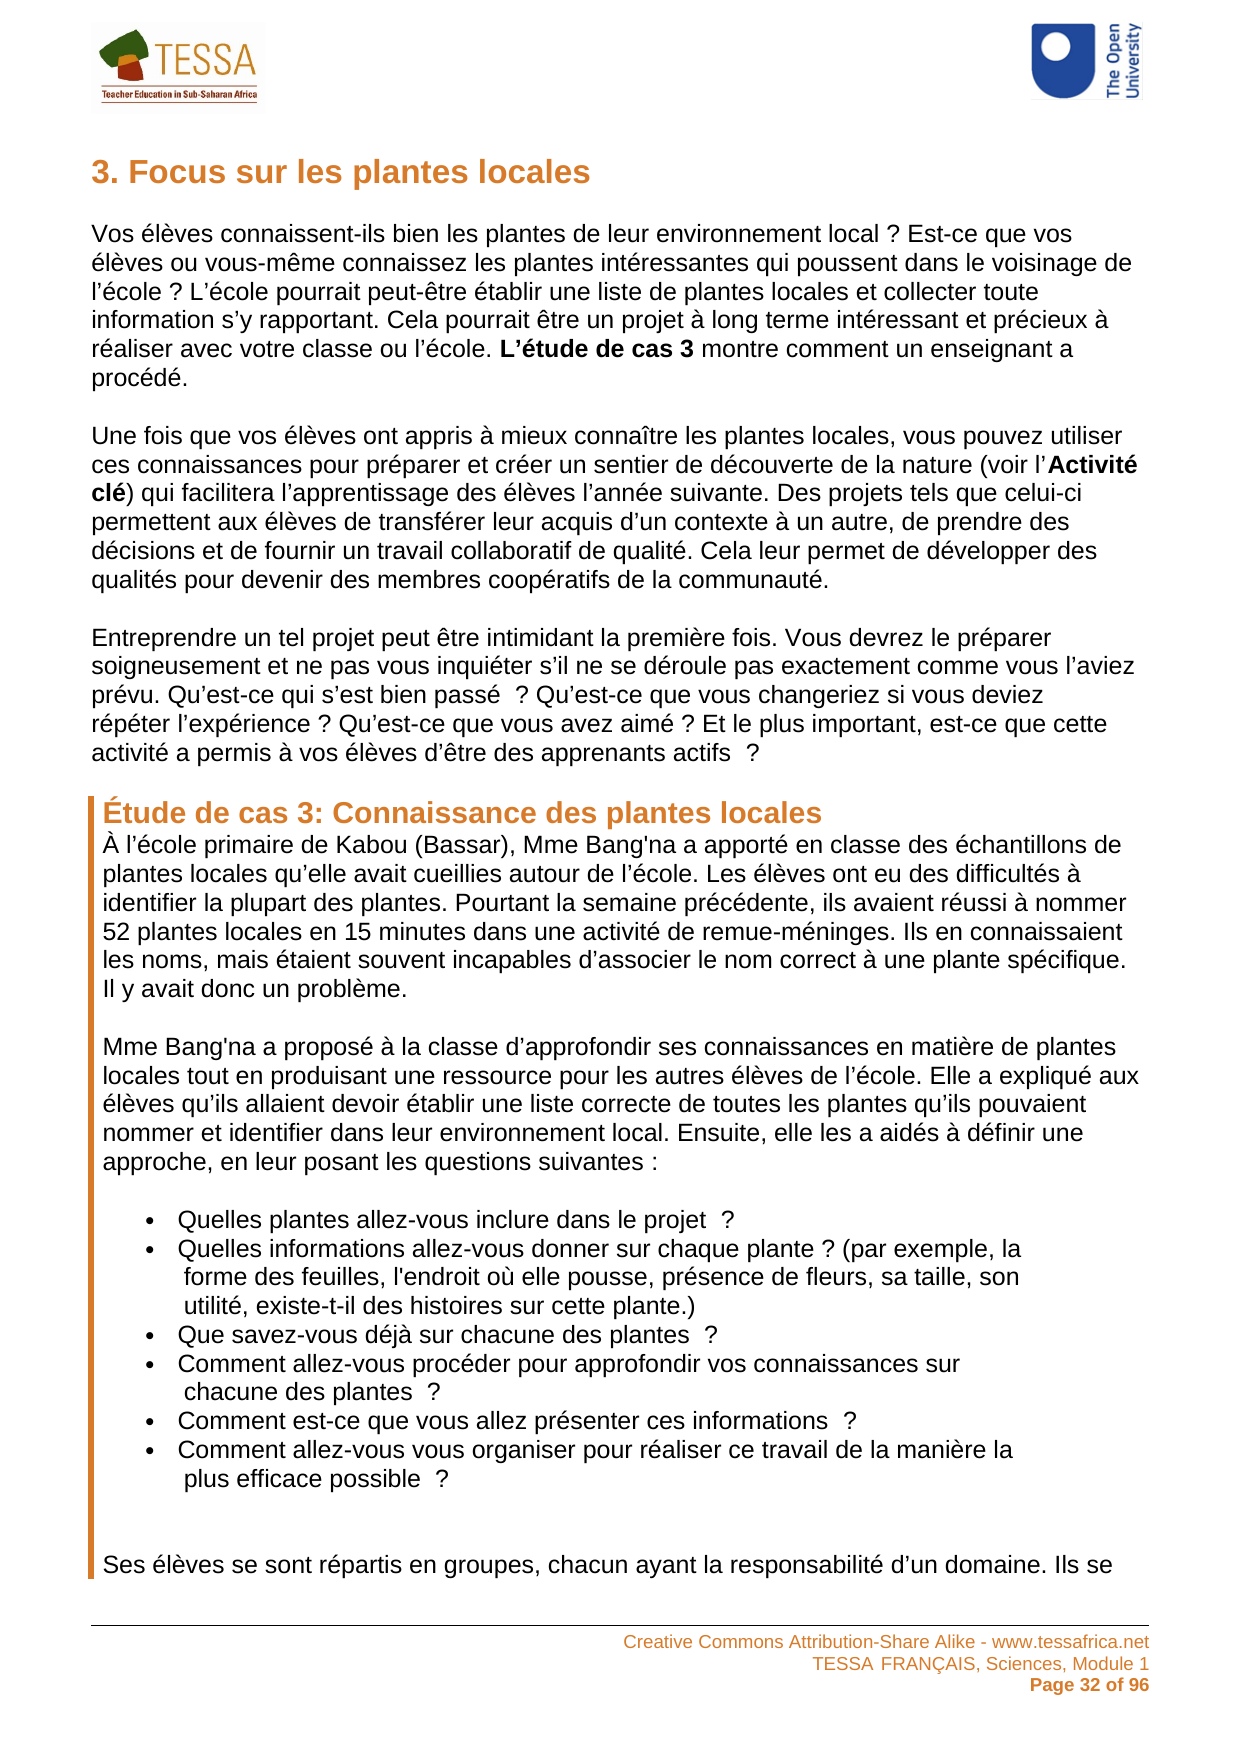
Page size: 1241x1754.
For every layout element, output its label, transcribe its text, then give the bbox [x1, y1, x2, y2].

subtitle 3. Focus sur les plantes locales [91, 152, 1149, 190]
table_header Étude de cas 3: Connaissance des plantes locales [94, 796, 1154, 830]
text Entreprendre un tel projet peut être intimidant la première fois. Vous devrez le préparer soigneusement et ne pas vous inquiéter s’il ne se déroule pas exactement comme vous l’aviez prévu. Qu’est-ce qui s’est bien passé ? Qu’est-ce que vous changeriez si vous deviez répéter l’expérience ? Qu’est-ce que vous avez aimé ? Et le plus important, est-ce que cette activité a permis à vos élèves d’être des apprenants actifs ? [91, 623, 1149, 766]
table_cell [94, 1550, 1154, 1579]
table_cell À l’école primaire de Kabou (Bassar), Mme Bang'na a apporté en classe des échantillons de plantes locales qu’elle avait cueillies autour de l’école. Les élèves ont eu des difficultés à identifier la plupart des plantes. Pourtant la semaine précédente, ils avaient réussi à nommer 52 plantes locales en 15 minutes dans une activité de remue-méninges. Ils en connaissaient les noms, mais étaient souvent incapables d’associer le nom correct à une plante spécifique. Il y avait donc un problème. Mme Bang'na a proposé à la classe d’approfondir ses connaissances en matière de plantes locales tout en produisant une ressource pour les autres élèves de l’école. Elle a expliqué aux élèves qu’ils allaient devoir établir une liste correcte de toutes les plantes qu’ils pouvaient nommer et identifier dans leur environnement local. Ensuite, elle les a aidés à définir une approche, en leur posant les questions suivantes : Quelles plantes allez-vous inclure dans le projet ? Quelles informations allez-vous donner sur chaque plante ? (par exemple, la forme des feuilles, l'endroit où elle pousse, présence de fleurs, sa taille, son utilité, existe-t-il des histoires sur cette plante.) Que savez-vous déjà sur chacune des plantes ? Comment allez-vous procéder pour approfondir vos connaissances sur chacune des plantes ? Comment est-ce que vous allez présenter ces informations ? Comment allez-vous vous organiser pour réaliser ce travail de la manière la plus efficace possible ? [94, 830, 1154, 1550]
text Vos élèves connaissent-ils bien les plantes de leur environnement local ? Est-ce que vos élèves ou vous-même connaissez les plantes intéressantes qui poussent dans le voisinage de l’école ? L’école pourrait peut-être établir une liste de plantes locales et collecter toute information s’y rapportant. Cela pourrait être un projet à long terme intéressant et précieux à réaliser avec votre classe ou l’école. L’étude de cas 3 montre comment un enseignant a procédé. [91, 219, 1149, 392]
picture [1031, 22, 1144, 101]
text Une fois que vos élèves ont appris à mieux connaître les plantes locales, vous pouvez utiliser ces connaissances pour préparer et créer un sentier de découverte de la nature (voir l’Activité clé) qui facilitera l’apprentissage des élèves l’année suivante. Des projets tels que celui-ci permettent aux élèves de transférer leur acquis d’un contexte à un autre, de prendre des décisions et de fournir un travail collaboratif de qualité. Cela leur permet de développer des qualités pour devenir des membres coopératifs de la communauté. [91, 421, 1149, 593]
picture [91, 22, 266, 114]
